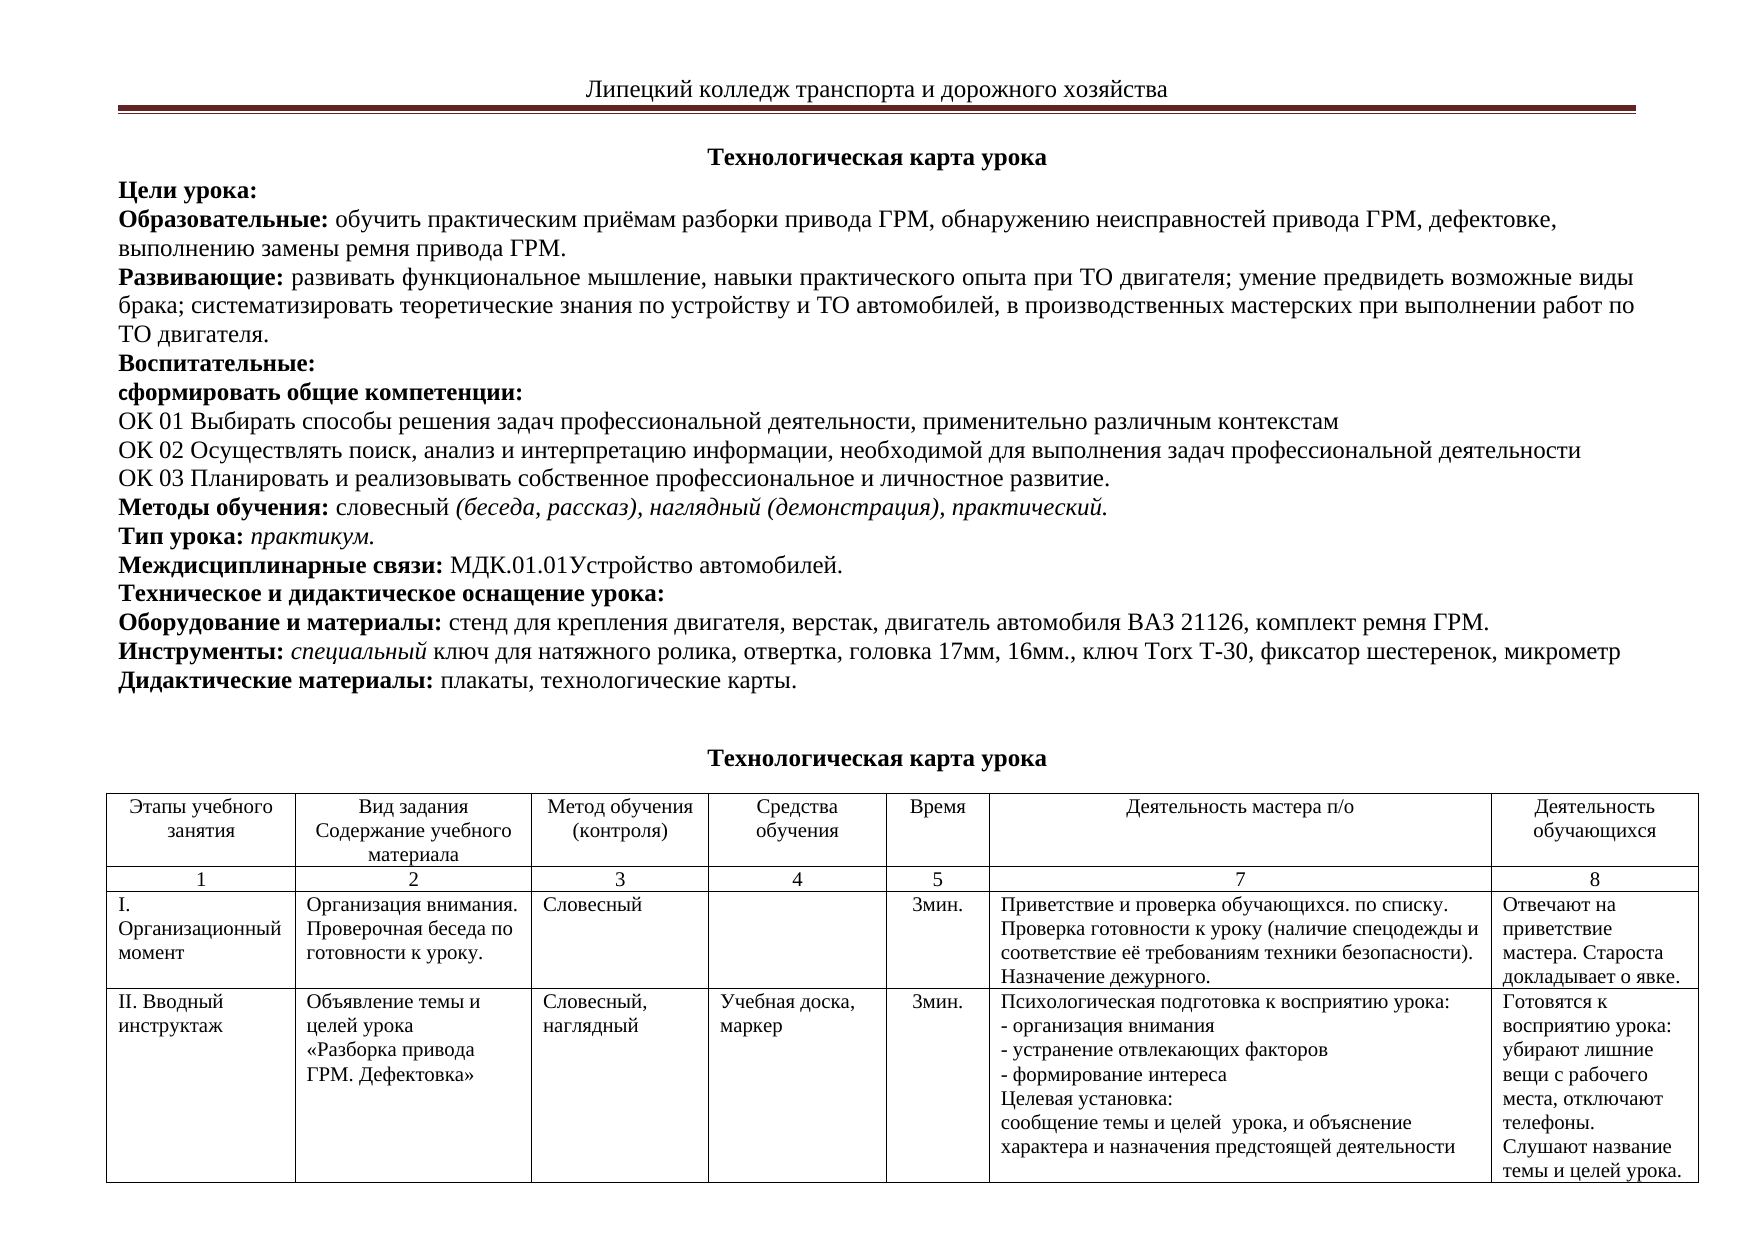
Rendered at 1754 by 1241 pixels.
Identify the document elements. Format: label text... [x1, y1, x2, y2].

text сформировать общие компетенции: [118, 377, 1636, 406]
text Образовательные: обучить практическим приёмам разборки привода ГРМ, обнаружению неисправностей привода ГРМ, дефектовке, выполнению замены ремня привода ГРМ. [118, 204, 1636, 262]
text ОК 03 Планировать и реализовывать собственное профессиональное и личностное развитие. [118, 463, 1636, 492]
text Междисциплинарные связи: МДК.01.01Устройство автомобилей. [118, 550, 1636, 578]
table_cell [709, 892, 886, 988]
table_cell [709, 989, 886, 1182]
text Оборудование и материалы: стенд для крепления двигателя, верстак, двигатель автомобиля ВАЗ 21126, комплект ремня ГРМ. [118, 607, 1636, 636]
text Тип урока: практикум. [118, 521, 1636, 550]
table_cell 5 [887, 867, 989, 891]
text Цели урока: [118, 176, 1636, 204]
table_header Деятельность мастера п/о [990, 794, 1491, 866]
text Технологическая карта урока [118, 142, 1636, 171]
text Развивающие: развивать функциональное мышление, навыки практического опыта при ТО двигателя; умение предвидеть возможные виды брака; систематизировать теоретические знания по устройству и ТО автомобилей, в производственных мастерских при выполнении работ по ТО двигателя. [118, 262, 1636, 348]
table_header Вид задания Содержание учебного материала [296, 794, 531, 866]
table_header Метод обучения (контроля) [532, 794, 708, 866]
table_cell 7 [990, 867, 1491, 891]
text Технологическая карта урока [118, 743, 1636, 772]
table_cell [1492, 989, 1698, 1182]
text ОК 01 Выбирать способы решения задач профессиональной деятельности, применительно различным контекстам [118, 406, 1636, 435]
text Методы обучения: словесный (беседа, рассказ), наглядный (демонстрация), практический. [118, 492, 1636, 521]
table_cell 4 [709, 867, 886, 891]
table_header Средства обучения [709, 794, 886, 866]
table_cell Приветствие и проверка обучающихся. по списку. Проверка готовности к уроку (наличие спецодежды и соответствие её требованиям техники безопасности). Назначение дежурного. [990, 892, 1491, 988]
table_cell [532, 989, 708, 1182]
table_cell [296, 989, 531, 1182]
table_cell Отвечают на приветствие мастера. Староста докладывает о явке. [1492, 892, 1698, 988]
table_cell Словесный [532, 892, 708, 988]
table_cell Организация внимания. Проверочная беседа по готовности к уроку. [296, 892, 531, 988]
table_cell 3 [532, 867, 708, 891]
text Техническое и дидактическое оснащение урока: [118, 578, 1636, 607]
table_cell 8 [1492, 867, 1698, 891]
table_cell 3мин. [887, 892, 989, 988]
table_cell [107, 989, 295, 1182]
table_header Деятельность обучающихся [1492, 794, 1698, 866]
table_cell I. Организационный момент [107, 892, 295, 988]
table_header Этапы учебного занятия [107, 794, 295, 866]
text Дидактические материалы: плакаты, технологические карты. [118, 665, 1636, 693]
text Инструменты: специальный ключ для натяжного ролика, отвертка, головка 17мм, 16мм., ключ Torx T-30, фиксатор шестеренок, микрометр [118, 636, 1636, 665]
text ОК 02 Осуществлять поиск, анализ и интерпретацию информации, необходимой для выполнения задач профессиональной деятельности [118, 435, 1636, 463]
text Воспитательные: [118, 348, 1636, 377]
table_cell 1 [107, 867, 295, 891]
table_header Время [887, 794, 989, 866]
table_cell 2 [296, 867, 531, 891]
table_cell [990, 989, 1491, 1182]
table_cell 3мин. [887, 989, 989, 1182]
